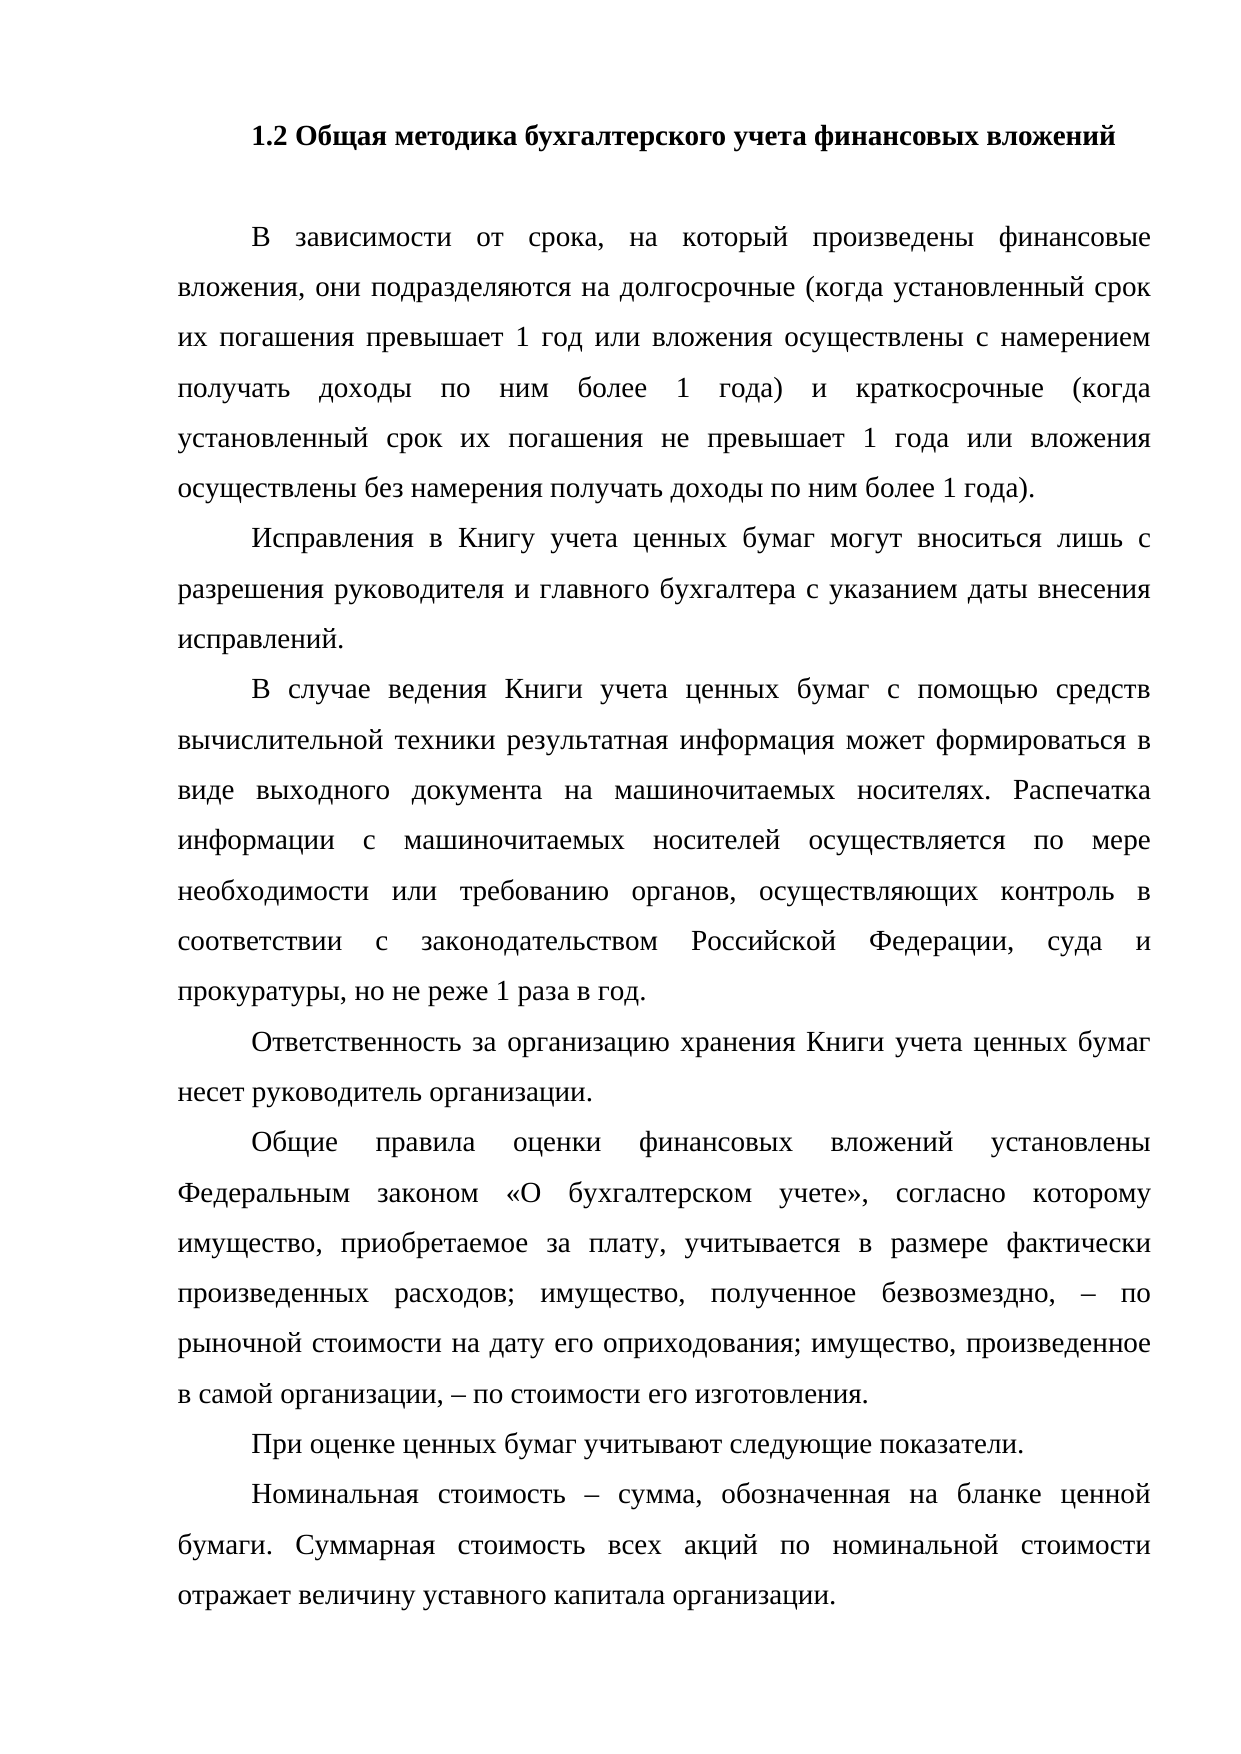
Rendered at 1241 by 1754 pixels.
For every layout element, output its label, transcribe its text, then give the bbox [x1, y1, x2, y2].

text В зависимости от срока, на который произведены финансовые вложения, они подразделяются на долгосрочные (когда установленный срок их погашения превышает 1 год или вложения осуществлены с намерением получать доходы по ним более 1 года) и краткосрочные (когда установленный срок их погашения не превышает 1 года или вложения осуществлены без намерения получать доходы по ним более 1 года). [177, 219, 1152, 504]
subtitle 1.2 Общая методика бухгалтерского учета финансовых вложений [177, 118, 1152, 152]
text Ответственность за организацию хранения Книги учета ценных бумаг несет руководитель организации. [177, 1024, 1152, 1108]
text Исправления в Книгу учета ценных бумаг могут вноситься лишь с разрешения руководителя и главного бухгалтера с указанием даты внесения исправлений. [177, 521, 1152, 655]
text Номинальная стоимость – сумма, обозначенная на бланке ценной бумаги. Суммарная стоимость всех акций по номинальной стоимости отражает величину уставного капитала организации. [177, 1477, 1152, 1611]
text Общие правила оценки финансовых вложений установлены Федеральным законом «О бухгалтерском учете», согласно которому имущество, приобретаемое за плату, учитывается в размере фактически произведенных расходов; имущество, полученное безвозмездно, – по рыночной стоимости на дату его оприходования; имущество, произведенное в самой организации, – по стоимости его изготовления. [177, 1124, 1152, 1409]
text В случае ведения Книги учета ценных бумаг с помощью средств вычислительной техники результатная информация может формироваться в виде выходного документа на машиночитаемых носителях. Распечатка информации с машиночитаемых носителей осуществляется по мере необходимости или требованию органов, осуществляющих контроль в соответствии с законодательством Российской Федерации, суда и прокуратуры, но не реже 1 раза в год. [177, 672, 1152, 1007]
text При оценке ценных бумаг учитывают следующие показатели. [177, 1426, 1152, 1460]
